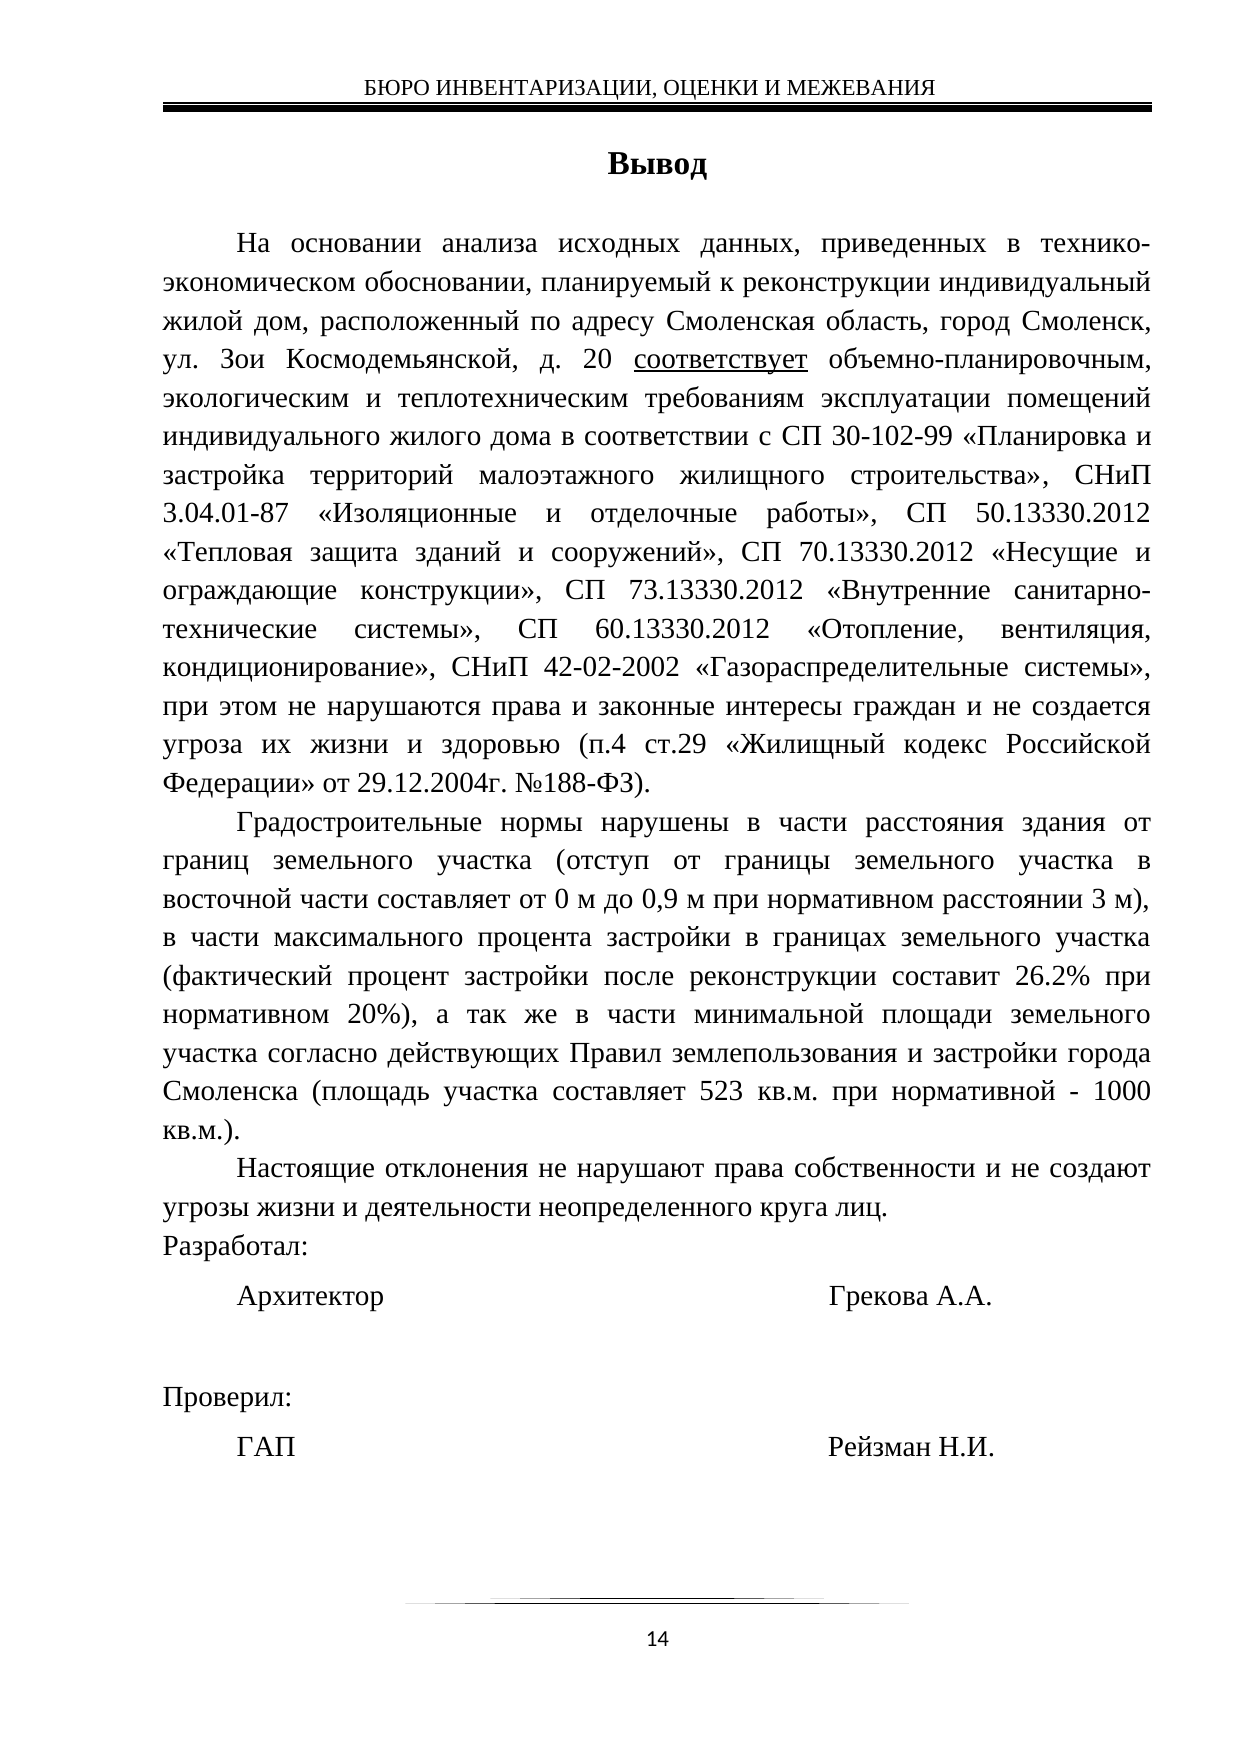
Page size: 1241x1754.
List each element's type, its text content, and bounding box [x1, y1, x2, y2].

text Проверил: [162, 1379, 1152, 1412]
text На основании анализа исходных данных, приведенных в технико-экономическом обосновании, планируемый к реконструкции индивидуальный жилой дом, расположенный по адресу Смоленская область, город Смоленск, ул. Зои Космодемьянской, д. 20 соответствует объемно-планировочным, экологическим и теплотехническим требованиям эксплуатации помещений индивидуального жилого дома в соответствии с СП 30-102-99 «Планировка и застройка территорий малоэтажного жилищного строительства», СНиП 3.04.01-87 «Изоляционные и отделочные работы», СП 50.13330.2012 «Тепловая защита зданий и сооружений», СП 70.13330.2012 «Несущие и ограждающие конструкции», СП 73.13330.2012 «Внутренние санитарно-технические системы», СП 60.13330.2012 «Отопление, вентиляция, кондиционирование», СНиП 42-02-2002 «Газораспределительные системы», при этом не нарушаются права и законные интересы граждан и не создается угроза их жизни и здоровью (п.4 ст.29 «Жилищный кодекс Российской Федерации» от 29.12.2004г. №188-ФЗ). [162, 226, 1152, 799]
text Архитектор Грекова А.А. [162, 1278, 1152, 1312]
text Разработал: [162, 1228, 1152, 1261]
subtitle Вывод [162, 143, 1152, 181]
text ГАП Рейзман Н.И. [162, 1429, 1152, 1462]
text Градостроительные нормы нарушены в части расстояния здания от границ земельного участка (отступ от границы земельного участка в восточной части составляет от 0 м до 0,9 м при нормативном расстоянии 3 м), в части максимального процента застройки в границах земельного участка (фактический процент застройки после реконструкции составит 26.2% при нормативном 20%), а так же в части минимальной площади земельного участка согласно действующих Правил землепользования и застройки города Смоленска (площадь участка составляет 523 кв.м. при нормативной - 1000 кв.м.). [162, 804, 1152, 1146]
text Настоящие отклонения не нарушают права собственности и не создают угрозы жизни и деятельности неопределенного круга лиц. [162, 1151, 1152, 1223]
